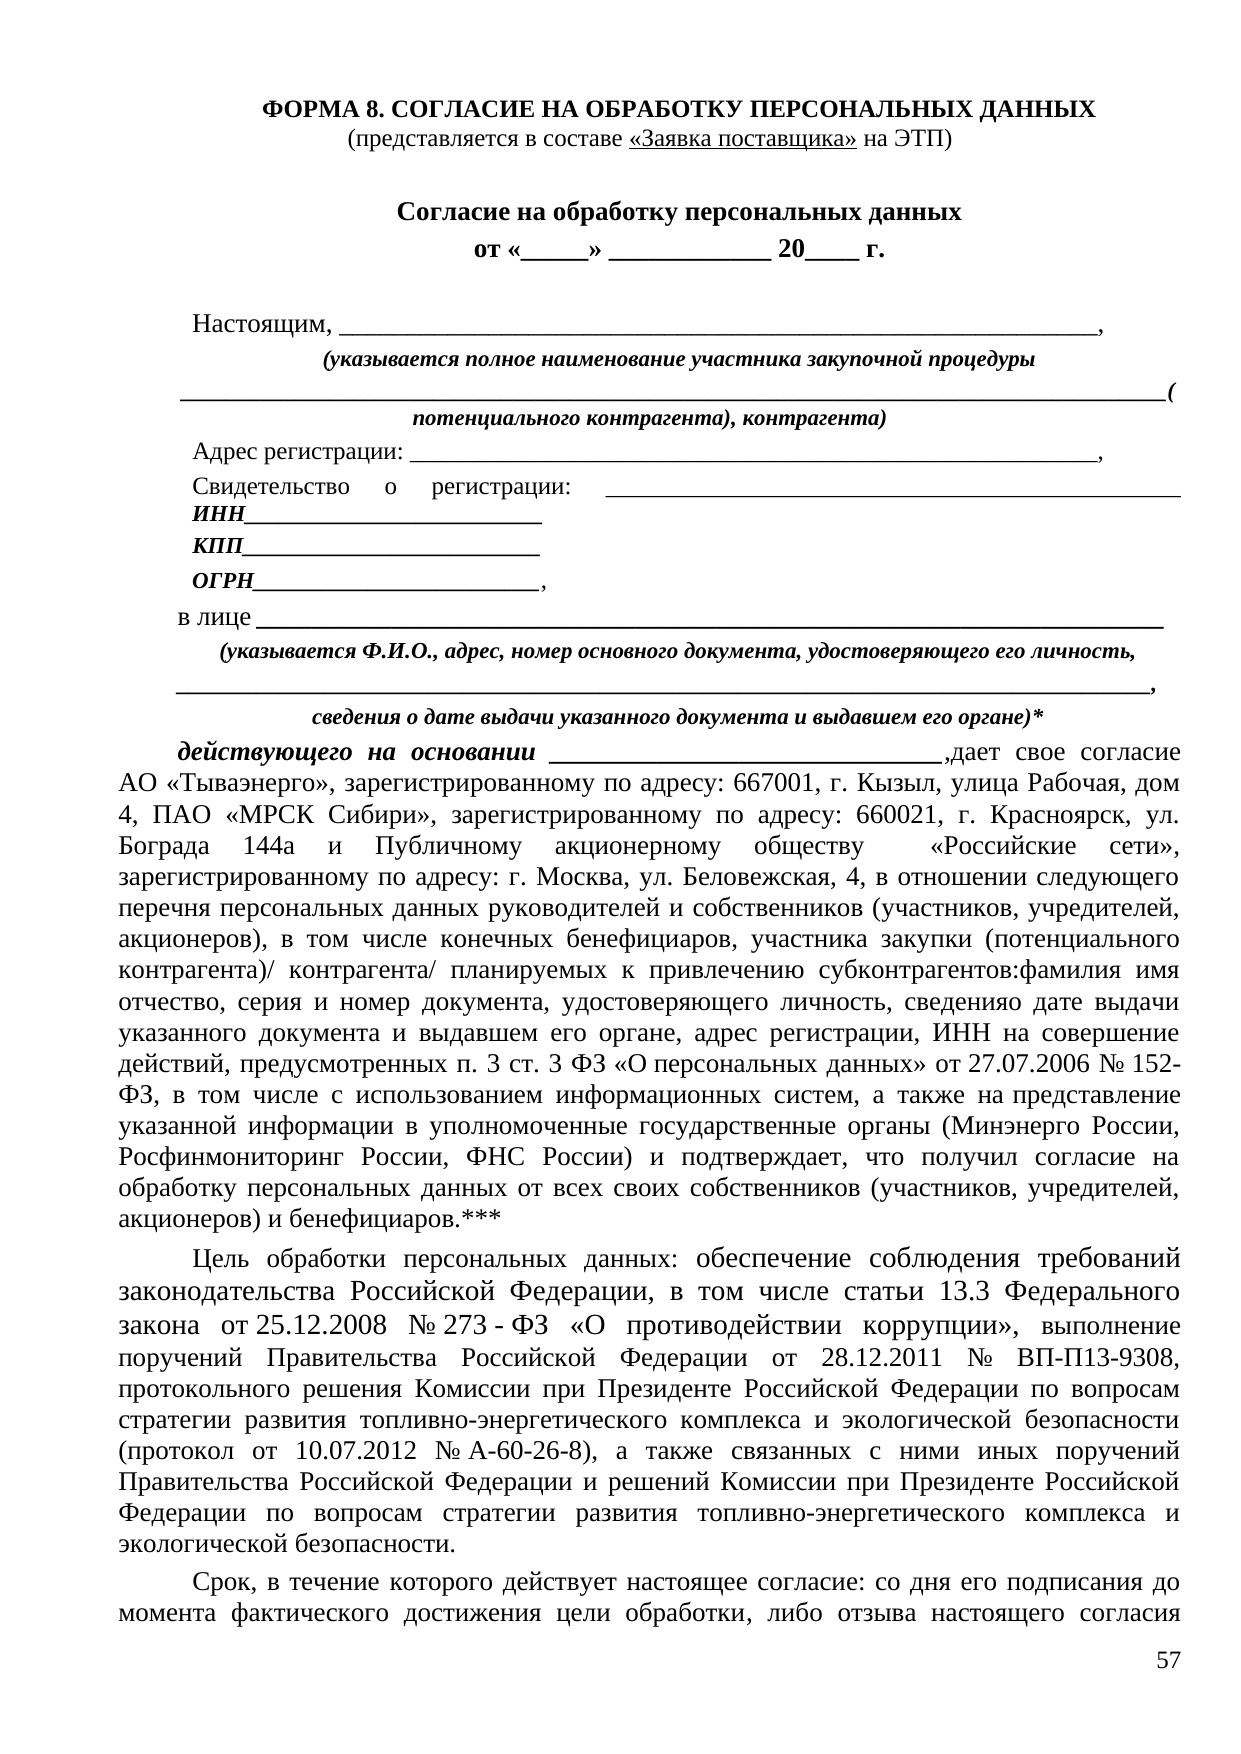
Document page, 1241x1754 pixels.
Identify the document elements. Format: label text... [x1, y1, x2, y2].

text _____________________________________________________________________________________, [118, 670, 1181, 697]
text Адрес регистрации: _______________________________________________________, [118, 436, 1181, 465]
text КПП__________________________ [118, 533, 1181, 559]
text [118, 1565, 1181, 1627]
text (указывается полное наименование участника закупочной процедуры [118, 345, 1181, 371]
text Настоящим, ________________________________________________________, [118, 307, 1181, 338]
text Согласие на обработку персональных данных [118, 195, 1181, 226]
text сведения о дате выдачи указанного документа и выдавшем его органе)* [118, 703, 1181, 729]
text (представляется в составе «Заявка поставщика» на ЭТП) [118, 123, 1181, 151]
text ОГРН_________________________, [118, 565, 1181, 594]
text от «_____» ____________ 20____ г. [118, 232, 1181, 264]
text в лице ___________________________________________________________________ [118, 600, 1181, 631]
text действующего на основании _____________________________,дает свое согласие АО «Тываэнерго», зарегистрированному по адресу: 667001, г. Кызыл, улица Рабочая, дом 4, ПАО «МРСК Сибири», зарегистрированному по адресу: 660021, г. Красноярск, ул. Бограда 144а и Публичному акционерному обществу «Российские сети», зарегистрированному по адресу: г. Москва, ул. Беловежская, 4, в отношении следующего перечня персональных данных руководителей и собственников (участников, учредителей, акционеров), в том числе конечных бенефициаров, участника закупки (потенциального контрагента)/ контрагента/ планируемых к привлечению субконтрагентов:фамилия имя отчество, серия и номер документа, удостоверяющего личность, сведенияо дате выдачи указанного документа и выдавшем его органе, адрес регистрации, ИНН на совершение действий, предусмотренных п. 3 ст. 3 ФЗ «О персональных данных» от 27.07.2006 № 152-ФЗ, в том числе с использованием информационных систем, а также на представление указанной информации в уполномоченные государственные органы (Минэнерго России, Росфинмониторинг России, ФНС России) и подтверждает, что получил согласие на обработку персональных данных от всех своих собственников (участников, учредителей, акционеров) и бенефициаров.*** [118, 735, 1181, 1234]
subtitle ФОРМА 8. Согласие на обработку персональных данных [177, 94, 1181, 123]
text Свидетельство о регистрации: ______________________________________________ ИНН__________________________ [192, 471, 1181, 526]
text Цель обработки персональных данных: обеспечение соблюдения требований законодательства Российской Федерации, в том числе статьи 13.3 Федерального закона от 25.12.2008 № 273 - ФЗ «О противодействии коррупции», выполнение поручений Правительства Российской Федерации от 28.12.2011 № ВП-П13-9308, протокольного решения Комиссии при Президенте Российской Федерации по вопросам стратегии развития топливно-энергетического комплекса и экологической безопасности (протокол от 10.07.2012 № А-60-26-8), а также связанных с ними иных поручений Правительства Российской Федерации и решений Комиссии при Президенте Российской Федерации по вопросам стратегии развития топливно-энергетического комплекса и экологической безопасности. [118, 1240, 1181, 1559]
text ______________________________________________________________________________________(потенциального контрагента), контрагента) [118, 377, 1181, 430]
text (указывается Ф.И.О., адрес, номер основного документа, удостоверяющего его личность, [118, 638, 1181, 664]
